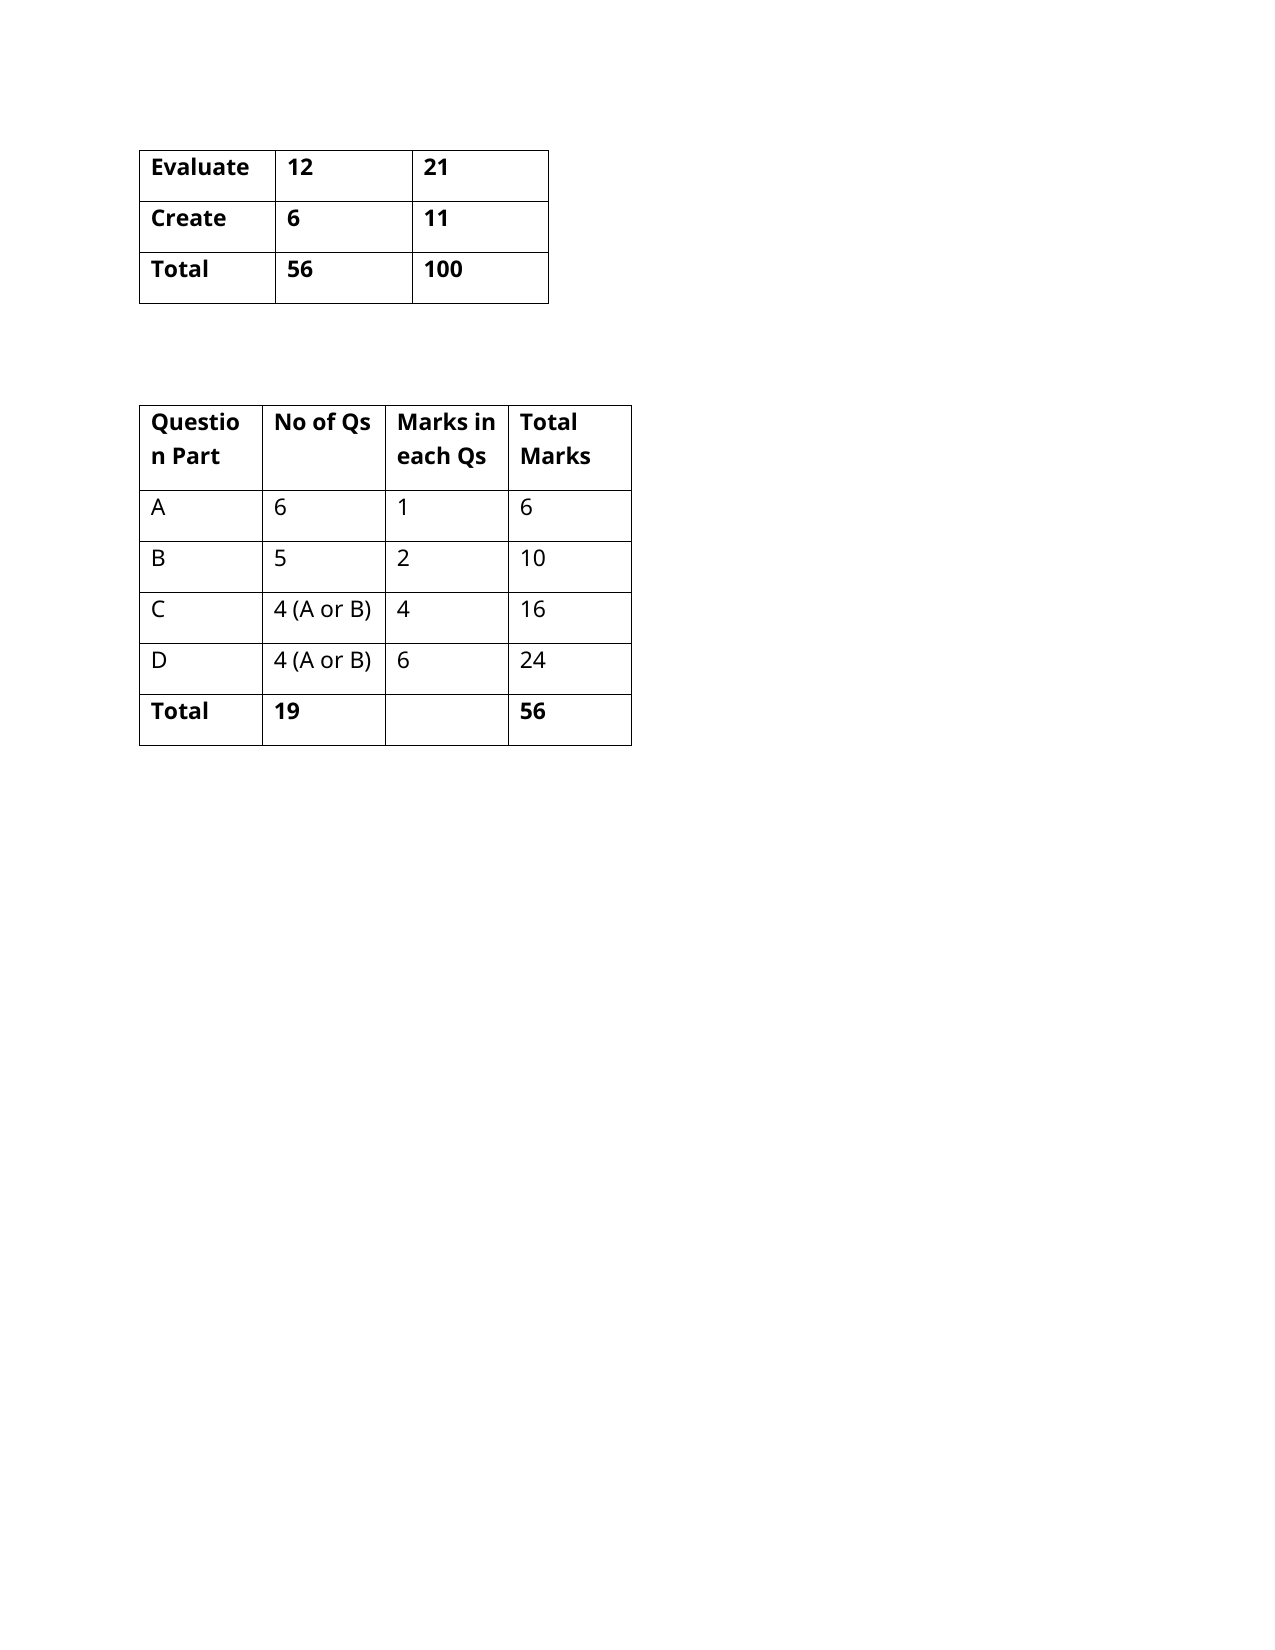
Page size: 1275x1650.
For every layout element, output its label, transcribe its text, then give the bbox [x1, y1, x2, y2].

table_header Total Marks [509, 406, 631, 490]
table_cell 12 [276, 151, 412, 201]
table_header Marks in each Qs [386, 406, 508, 490]
table_cell 56 [276, 253, 412, 303]
table_cell 21 [413, 151, 548, 201]
table_cell [386, 695, 508, 745]
table_cell 19 [263, 695, 385, 745]
table_cell 11 [413, 202, 548, 252]
table_cell 4 [386, 593, 508, 643]
table_cell 24 [509, 644, 631, 694]
table_cell 100 [413, 253, 548, 303]
table_cell 10 [509, 542, 631, 592]
table_cell Create [140, 202, 275, 252]
table_cell 4 (A or B) [263, 644, 385, 694]
table_cell 6 [509, 491, 631, 541]
table_cell 4 (A or B) [263, 593, 385, 643]
table_cell 1 [386, 491, 508, 541]
table_cell A [140, 491, 262, 541]
table_header Question Part [140, 406, 262, 490]
table_header No of Qs [263, 406, 385, 490]
table_cell 56 [509, 695, 631, 745]
table_cell Total [140, 695, 262, 745]
table_cell D [140, 644, 262, 694]
table_cell 6 [276, 202, 412, 252]
table_cell 6 [386, 644, 508, 694]
table_cell Evaluate [140, 151, 275, 201]
table_cell 2 [386, 542, 508, 592]
table_cell C [140, 593, 262, 643]
table_cell 16 [509, 593, 631, 643]
table_cell 6 [263, 491, 385, 541]
table_cell 5 [263, 542, 385, 592]
table_cell B [140, 542, 262, 592]
table_cell Total [140, 253, 275, 303]
